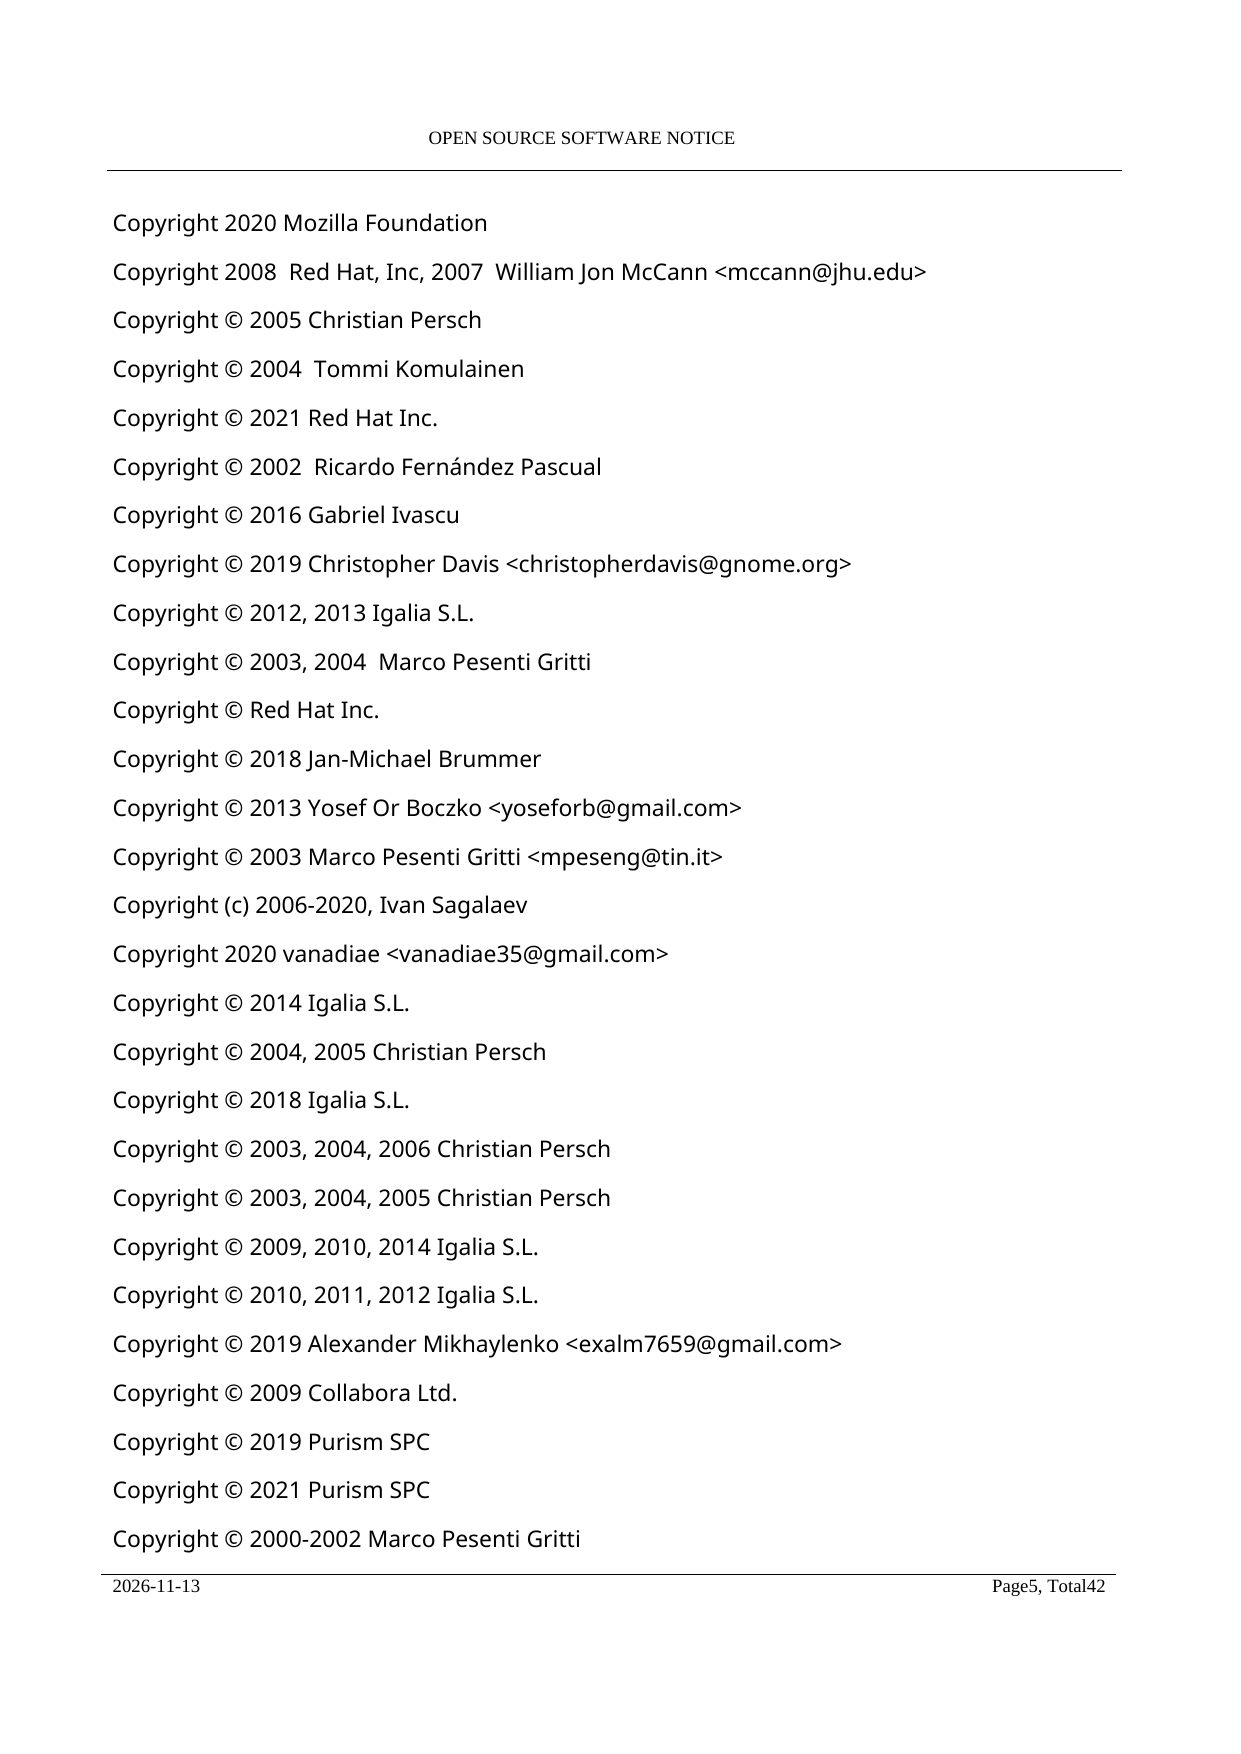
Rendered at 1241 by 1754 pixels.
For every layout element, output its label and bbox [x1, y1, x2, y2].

text [112, 206, 1128, 1555]
